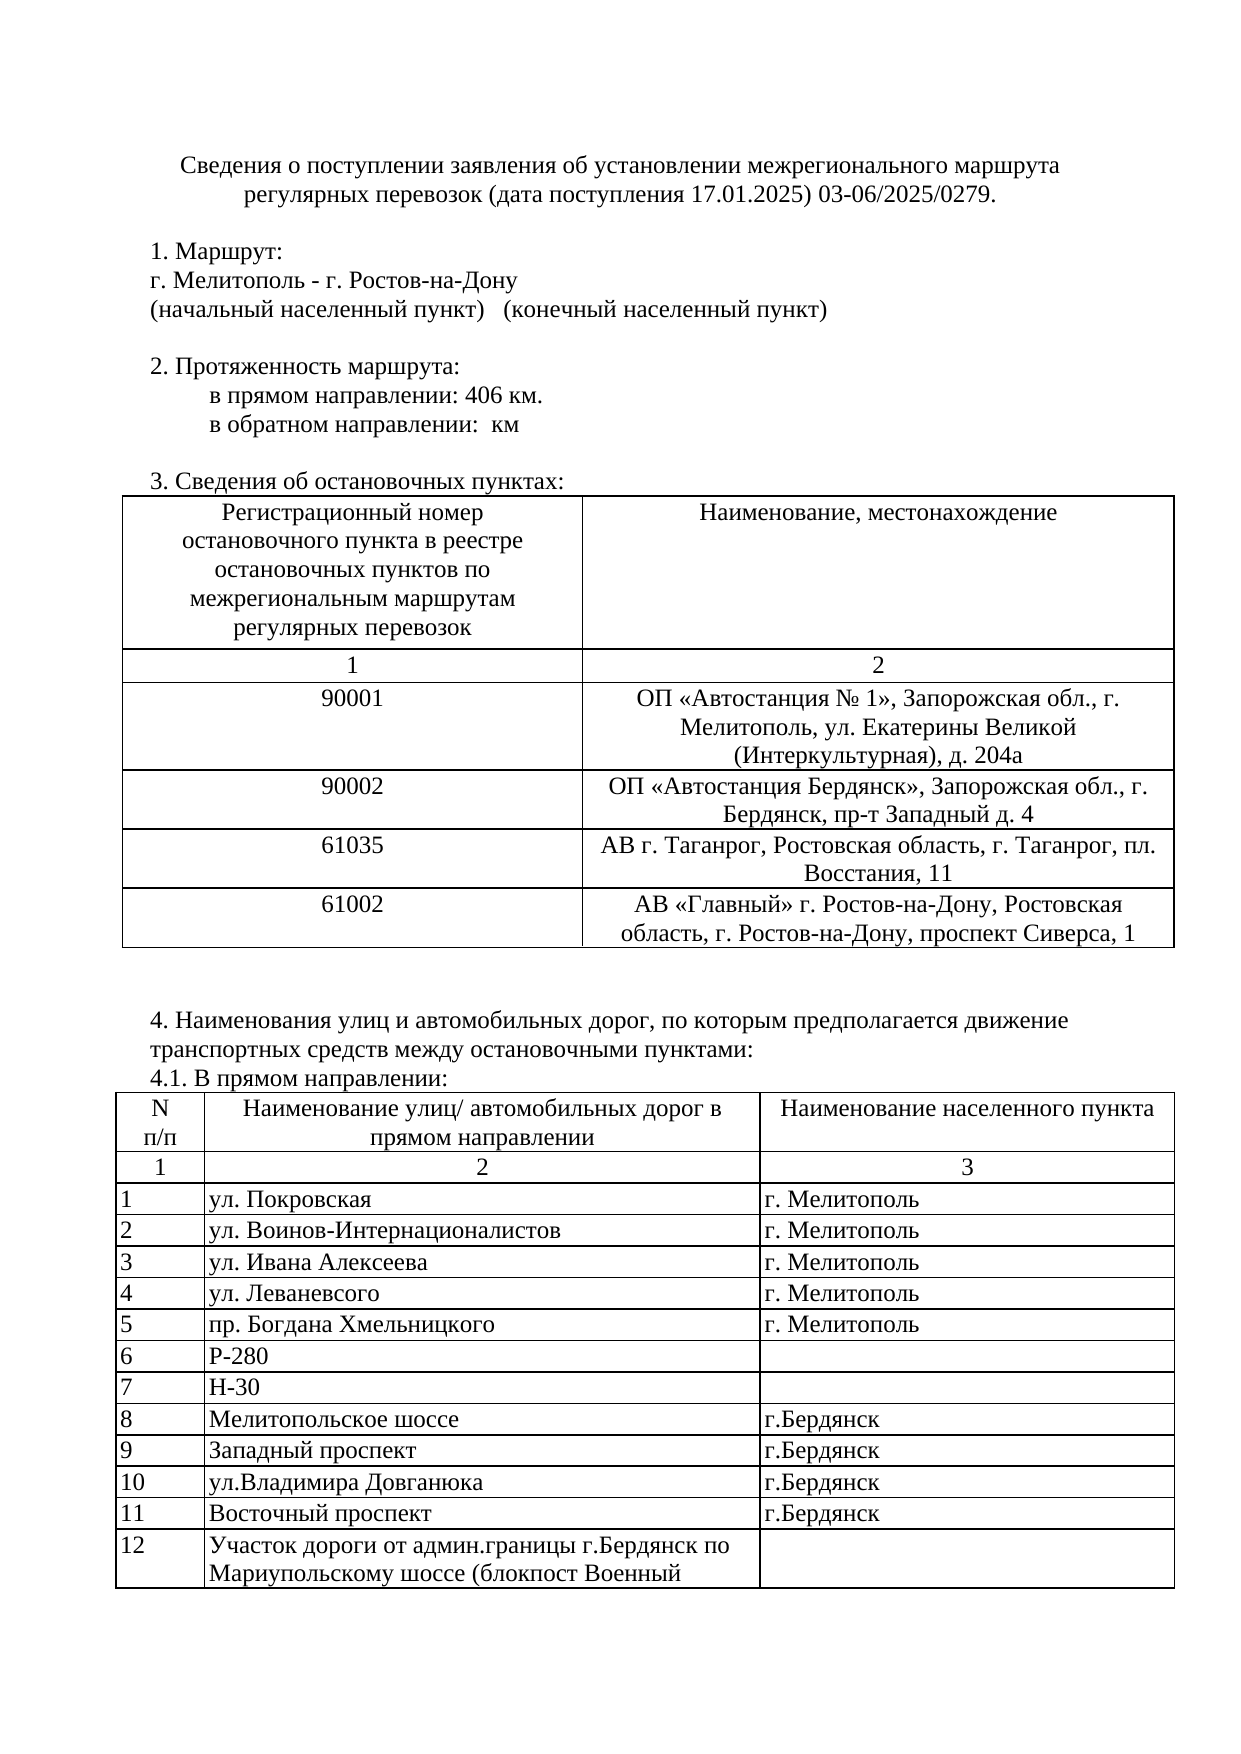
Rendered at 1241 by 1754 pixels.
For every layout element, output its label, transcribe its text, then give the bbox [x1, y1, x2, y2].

table_cell 11 [117, 1498, 204, 1528]
table_cell Р-280 [205, 1341, 759, 1371]
table_cell 10 [117, 1467, 204, 1497]
text 3. Сведения об остановочных пунктах: [150, 466, 1090, 495]
table_cell 2 [205, 1152, 759, 1182]
table_header Регистрационный номер остановочного пункта в реестре остановочных пунктов по межрегиональным маршрутам регулярных перевозок [123, 497, 582, 648]
table_cell АВ г. Таганрог, Ростовская область, г. Таганрог, пл. Восстания, 11 [583, 830, 1173, 887]
table_cell [761, 1530, 1174, 1587]
table_cell 8 [117, 1404, 204, 1434]
table_cell г. Мелитополь [761, 1247, 1174, 1277]
table_cell г. Мелитополь [761, 1278, 1174, 1308]
table_cell 90001 [123, 683, 582, 769]
table_header Наименование населенного пункта [761, 1093, 1174, 1151]
table_cell 6 [117, 1341, 204, 1371]
table_cell 7 [117, 1373, 204, 1402]
table_header Наименование, местонахождение [583, 497, 1173, 648]
table_header N п/п [117, 1093, 204, 1151]
table_cell Н-30 [205, 1373, 759, 1402]
text 4.1. В прямом направлении: [150, 1063, 1090, 1092]
table_cell 1 [123, 650, 582, 681]
table_cell г. Мелитополь [761, 1184, 1174, 1214]
table_cell 4 [117, 1278, 204, 1308]
text (начальный населенный пункт) (конечный населенный пункт) [150, 294, 1090, 322]
table_cell ул. Воинов-Интернационалистов [205, 1215, 759, 1245]
table_cell 3 [761, 1152, 1174, 1182]
table_cell 5 [117, 1310, 204, 1339]
text в обратном направлении: км [150, 409, 1090, 437]
table_cell 9 [117, 1436, 204, 1465]
table_cell [761, 1341, 1174, 1371]
table_cell 3 [117, 1247, 204, 1277]
table_cell ул. Покровская [205, 1184, 759, 1214]
text 2. Протяженность маршрута: [150, 351, 1090, 380]
table_header Наименование улиц/ автомобильных дорог в прямом направлении [205, 1093, 759, 1151]
table_cell Мелитопольское шоссе [205, 1404, 759, 1434]
table_cell г.Бердянск [761, 1404, 1174, 1434]
table_cell г.Бердянск [761, 1436, 1174, 1465]
table_cell ОП «Автостанция Бердянск», Запорожская обл., г. Бердянск, пр-т Западный д. 4 [583, 771, 1173, 828]
text Сведения о поступлении заявления об установлении межрегионального маршрута регулярных перевозок (дата поступления 17.01.2025) 03-06/2025/0279. [150, 150, 1090, 207]
table_cell ОП «Автостанция № 1», Запорожская обл., г. Мелитополь, ул. Екатерины Великой (Интеркультурная), д. 204а [583, 683, 1173, 769]
text 4. Наименования улиц и автомобильных дорог, по которым предполагается движение транспортных средств между остановочными пунктами: [150, 1005, 1090, 1063]
table_cell 61035 [123, 830, 582, 887]
table_cell 61002 [123, 889, 582, 946]
table_cell Восточный проспект [205, 1498, 759, 1528]
text 1. Маршрут: [150, 236, 1090, 265]
text г. Мелитополь - г. Ростов-на-Дону [150, 265, 1090, 294]
table_cell ул.Владимира Довганюка [205, 1467, 759, 1497]
table_cell [761, 1373, 1174, 1402]
table_cell пр. Богдана Хмельницкого [205, 1310, 759, 1339]
table_cell 2 [583, 650, 1173, 681]
table_cell г. Мелитополь [761, 1310, 1174, 1339]
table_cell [205, 1530, 759, 1587]
table_cell Западный проспект [205, 1436, 759, 1465]
table_cell ул. Леваневсого [205, 1278, 759, 1308]
table_cell г.Бердянск [761, 1467, 1174, 1497]
table_cell 12 [117, 1530, 204, 1587]
table_cell г.Бердянск [761, 1498, 1174, 1528]
table_cell 2 [117, 1215, 204, 1245]
table_cell 1 [117, 1184, 204, 1214]
table_cell 90002 [123, 771, 582, 828]
table_cell АВ «Главный» г. Ростов-на-Дону, Ростовская область, г. Ростов-на-Дону, проспект Сиверса, 1 [583, 889, 1173, 946]
table_cell г. Мелитополь [761, 1215, 1174, 1245]
text в прямом направлении: 406 км. [150, 380, 1090, 409]
table_cell ул. Ивана Алексеева [205, 1247, 759, 1277]
table_cell 1 [117, 1152, 204, 1182]
